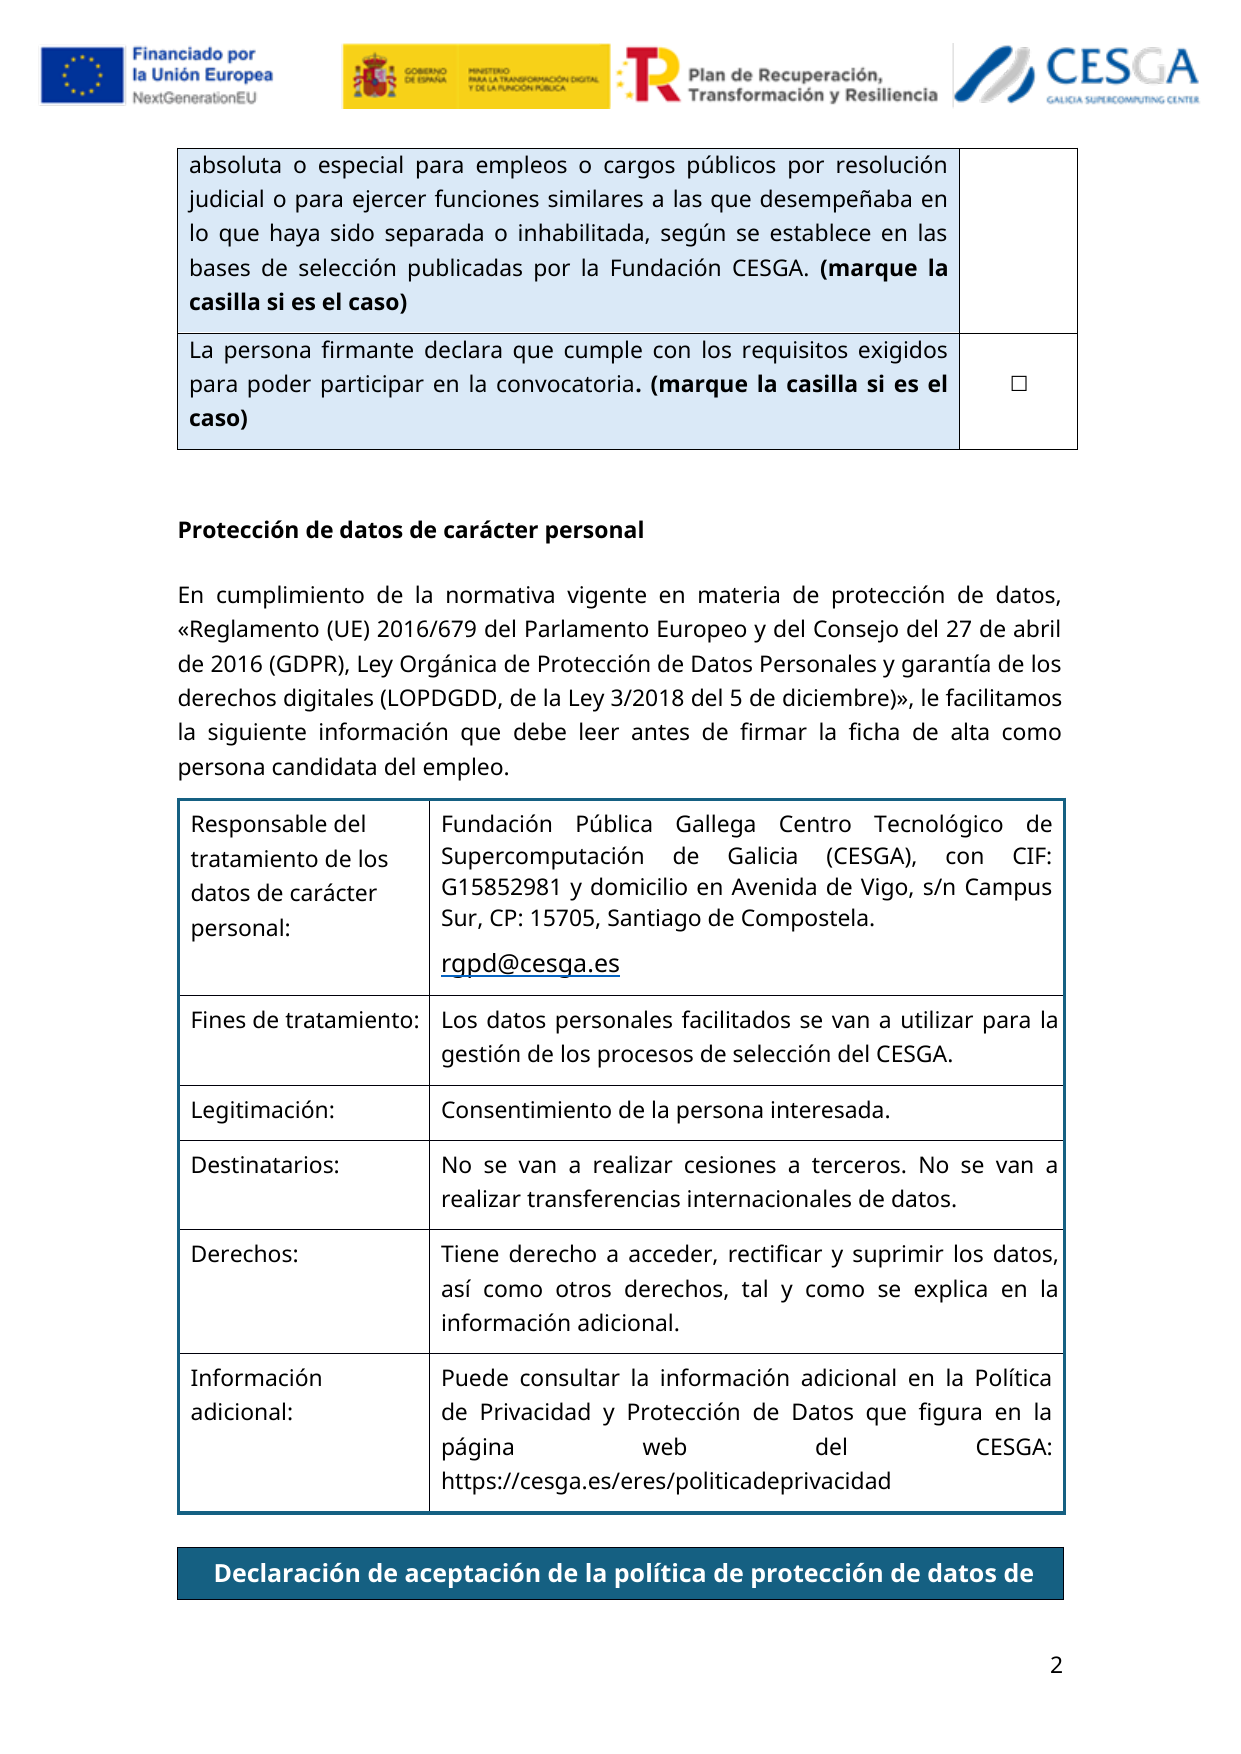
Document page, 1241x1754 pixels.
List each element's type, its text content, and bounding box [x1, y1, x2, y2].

table_cell Información adicional: [180, 1354, 429, 1511]
picture [37, 43, 1202, 109]
table_cell Legitimación: [180, 1086, 429, 1140]
table_header Responsable del tratamiento de los datos de carácter personal: [180, 801, 429, 995]
table_cell Destinatarios: [180, 1141, 429, 1229]
table_cell Derechos: [180, 1230, 429, 1353]
table_cell Puede consultar la información adicional en la Política de Privacidad y Protección de Datos que figura en la página web del CESGA: https://cesga.es/eres/politicadeprivacidad [430, 1354, 1063, 1511]
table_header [178, 1548, 1063, 1599]
table_cell Los datos personales facilitados se van a utilizar para la gestión de los procesos de selección del CESGA. [430, 996, 1063, 1085]
table_cell Consentimiento de la persona interesada. [430, 1086, 1063, 1140]
text Protección de datos de carácter personal [177, 514, 1063, 546]
table_cell Tiene derecho a acceder, rectificar y suprimir los datos, así como otros derechos, tal y como se explica en la información adicional. [430, 1230, 1063, 1353]
text En cumplimiento de la normativa vigente en materia de protección de datos, «Reglamento (UE) 2016/679 del Parlamento Europeo y del Consejo del 27 de abril de 2016 (GDPR), Ley Orgánica de Protección de Datos Personales y garantía de los derechos digitales (LOPDGDD, de la Ley 3/2018 del 5 de diciembre)», le facilitamos la siguiente información que debe leer antes de firmar la ficha de alta como persona candidata del empleo. [177, 579, 1063, 782]
table_header Fundación Pública Gallega Centro Tecnológico de Supercomputación de Galicia (CESGA), con CIF: G15852981 y domicilio en Avenida de Vigo, s/n Campus Sur, CP: 15705, Santiago de Compostela. rgpd@cesga.es [430, 801, 1063, 995]
table_cell La persona firmante declara que cumple con los requisitos exigidos para poder participar en la convocatoria. (marque la casilla si es el caso) [178, 334, 959, 449]
table_cell Fines de tratamiento: [180, 996, 429, 1085]
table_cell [178, 149, 959, 332]
table_cell No se van a realizar cesiones a terceros. No se van a realizar transferencias internacionales de datos. [430, 1141, 1063, 1229]
